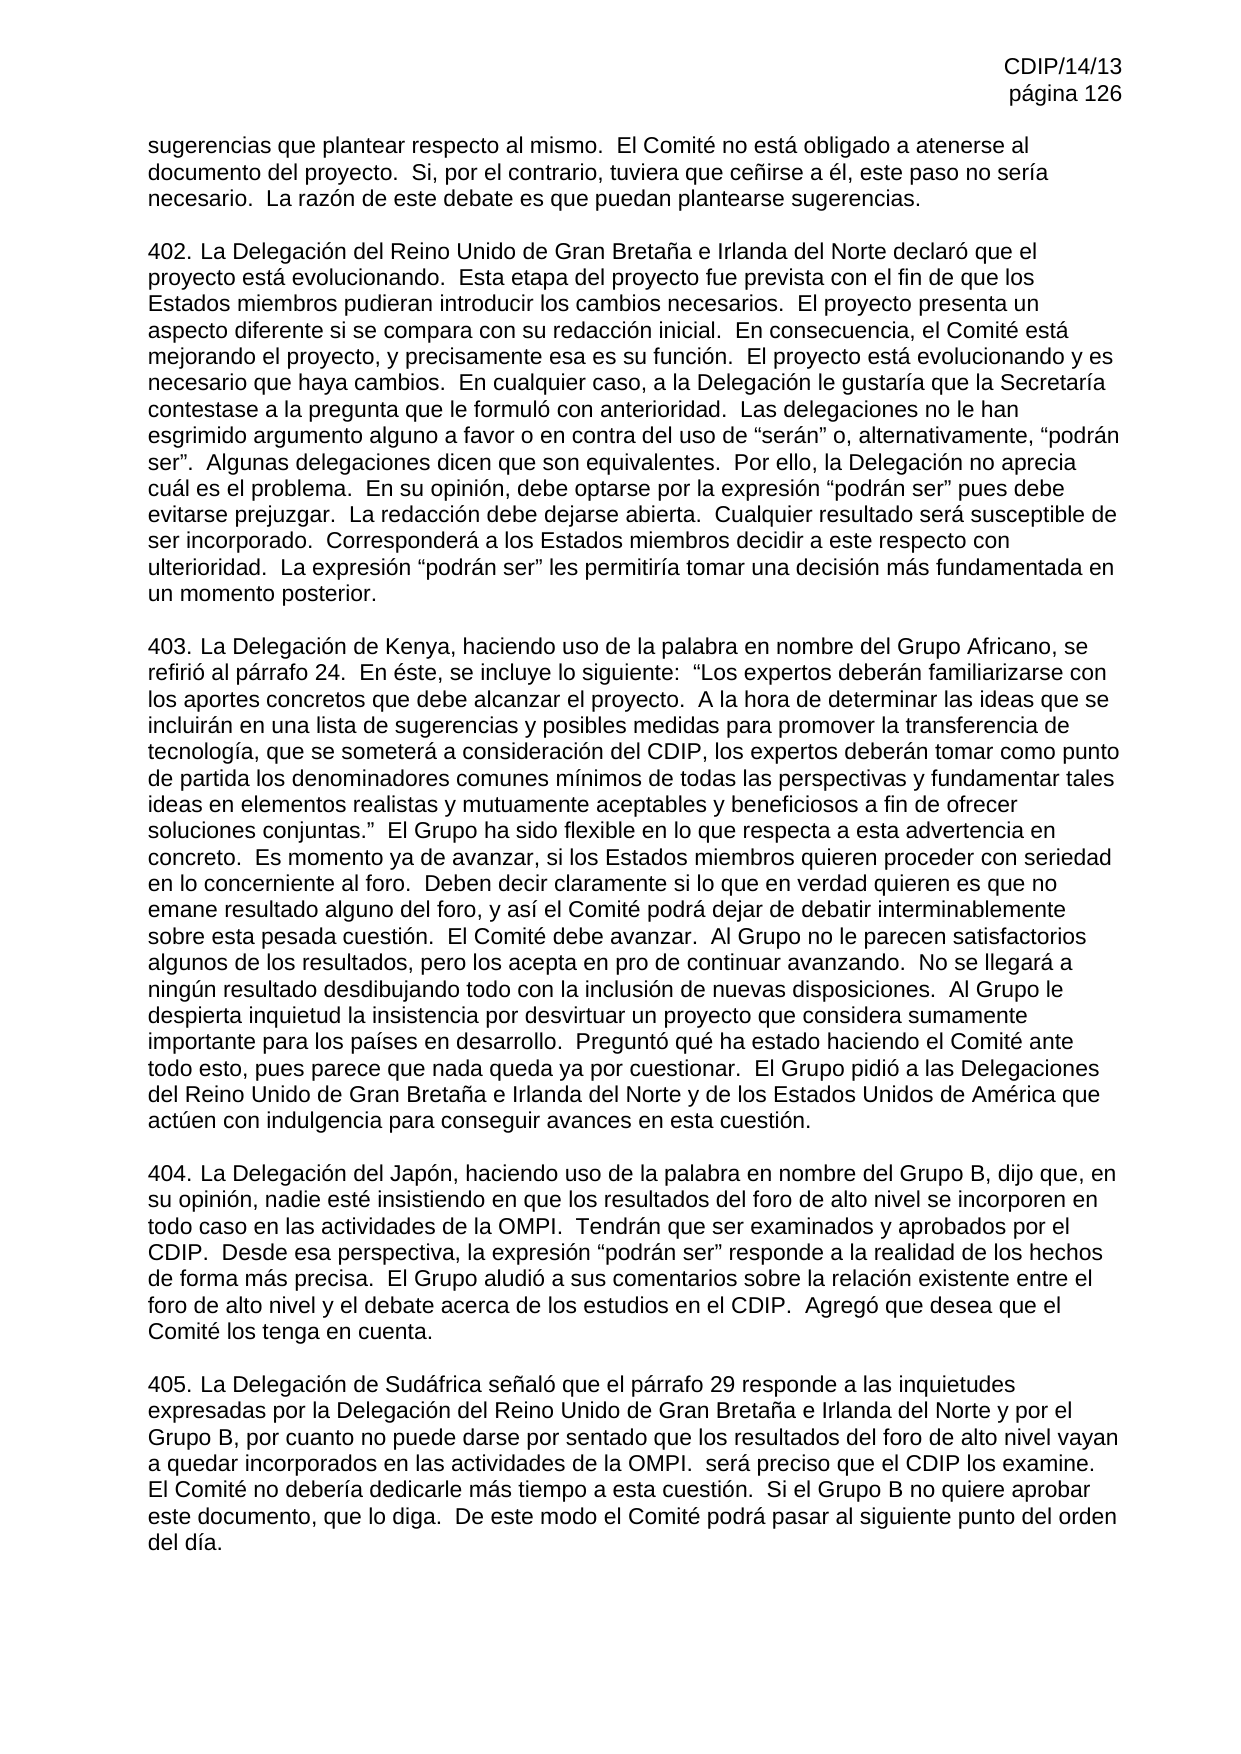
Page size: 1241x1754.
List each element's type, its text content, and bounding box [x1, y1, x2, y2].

list La Delegación del Reino Unido de Gran Bretaña e Irlanda del Norte declaró que el proyecto está evolucionando. Esta etapa del proyecto fue prevista con el fin de que los Estados miembros pudieran introducir los cambios necesarios. El proyecto presenta un aspecto diferente si se compara con su redacción inicial. En consecuencia, el Comité está mejorando el proyecto, y precisamente esa es su función. El proyecto está evolucionando y es necesario que haya cambios. En cualquier caso, a la Delegación le gustaría que la Secretaría contestase a la pregunta que le formuló con anterioridad. Las delegaciones no le han esgrimido argumento alguno a favor o en contra del uso de “serán” o, alternativamente, “podrán ser”. Algunas delegaciones dicen que son equivalentes. Por ello, la Delegación no aprecia cuál es el problema. En su opinión, debe optarse por la expresión “podrán ser” pues debe evitarse prejuzgar. La redacción debe dejarse abierta. Cualquier resultado será susceptible de ser incorporado. Corresponderá a los Estados miembros decidir a este respecto con ulterioridad. La expresión “podrán ser” les permitiría tomar una decisión más fundamentada en un momento posterior. [148, 238, 1122, 607]
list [148, 132, 1122, 211]
list La Delegación del Japón, haciendo uso de la palabra en nombre del Grupo B, dijo que, en su opinión, nadie esté insistiendo en que los resultados del foro de alto nivel se incorporen en todo caso en las actividades de la OMPI. Tendrán que ser examinados y aprobados por el CDIP. Desde esa perspectiva, la expresión “podrán ser” responde a la realidad de los hechos de forma más precisa. El Grupo aludió a sus comentarios sobre la relación existente entre el foro de alto nivel y el debate acerca de los estudios en el CDIP. Agregó que desea que el Comité los tenga en cuenta. [148, 1160, 1122, 1344]
list La Delegación de Kenya, haciendo uso de la palabra en nombre del Grupo Africano, se refirió al párrafo 24. En éste, se incluye lo siguiente: “Los expertos deberán familiarizarse con los aportes concretos que debe alcanzar el proyecto. A la hora de determinar las ideas que se incluirán en una lista de sugerencias y posibles medidas para promover la transferencia de tecnología, que se someterá a consideración del CDIP, los expertos deberán tomar como punto de partida los denominadores comunes mínimos de todas las perspectivas y fundamentar tales ideas en elementos realistas y mutuamente aceptables y beneficiosos a fin de ofrecer soluciones conjuntas.” El Grupo ha sido flexible en lo que respecta a esta advertencia en concreto. Es momento ya de avanzar, si los Estados miembros quieren proceder con seriedad en lo concerniente al foro. Deben decir claramente si lo que en verdad quieren es que no emane resultado alguno del foro, y así el Comité podrá dejar de debatir interminablemente sobre esta pesada cuestión. El Comité debe avanzar. Al Grupo no le parecen satisfactorios algunos de los resultados, pero los acepta en pro de continuar avanzando. No se llegará a ningún resultado desdibujando todo con la inclusión de nuevas disposiciones. Al Grupo le despierta inquietud la insistencia por desvirtuar un proyecto que considera sumamente importante para los países en desarrollo. Preguntó qué ha estado haciendo el Comité ante todo esto, pues parece que nada queda ya por cuestionar. El Grupo pidió a las Delegaciones del Reino Unido de Gran Bretaña e Irlanda del Norte y de los Estados Unidos de América que actúen con indulgencia para conseguir avances en esta cuestión. [148, 633, 1122, 1134]
list La Delegación de Sudáfrica señaló que el párrafo 29 responde a las inquietudes expresadas por la Delegación del Reino Unido de Gran Bretaña e Irlanda del Norte y por el Grupo B, por cuanto no puede darse por sentado que los resultados del foro de alto nivel vayan a quedar incorporados en las actividades de la OMPI. será preciso que el CDIP los examine. El Comité no debería dedicarle más tiempo a esta cuestión. Si el Grupo B no quiere aprobar este documento, que lo diga. De este modo el Comité podrá pasar al siguiente punto del orden del día. [148, 1371, 1122, 1555]
